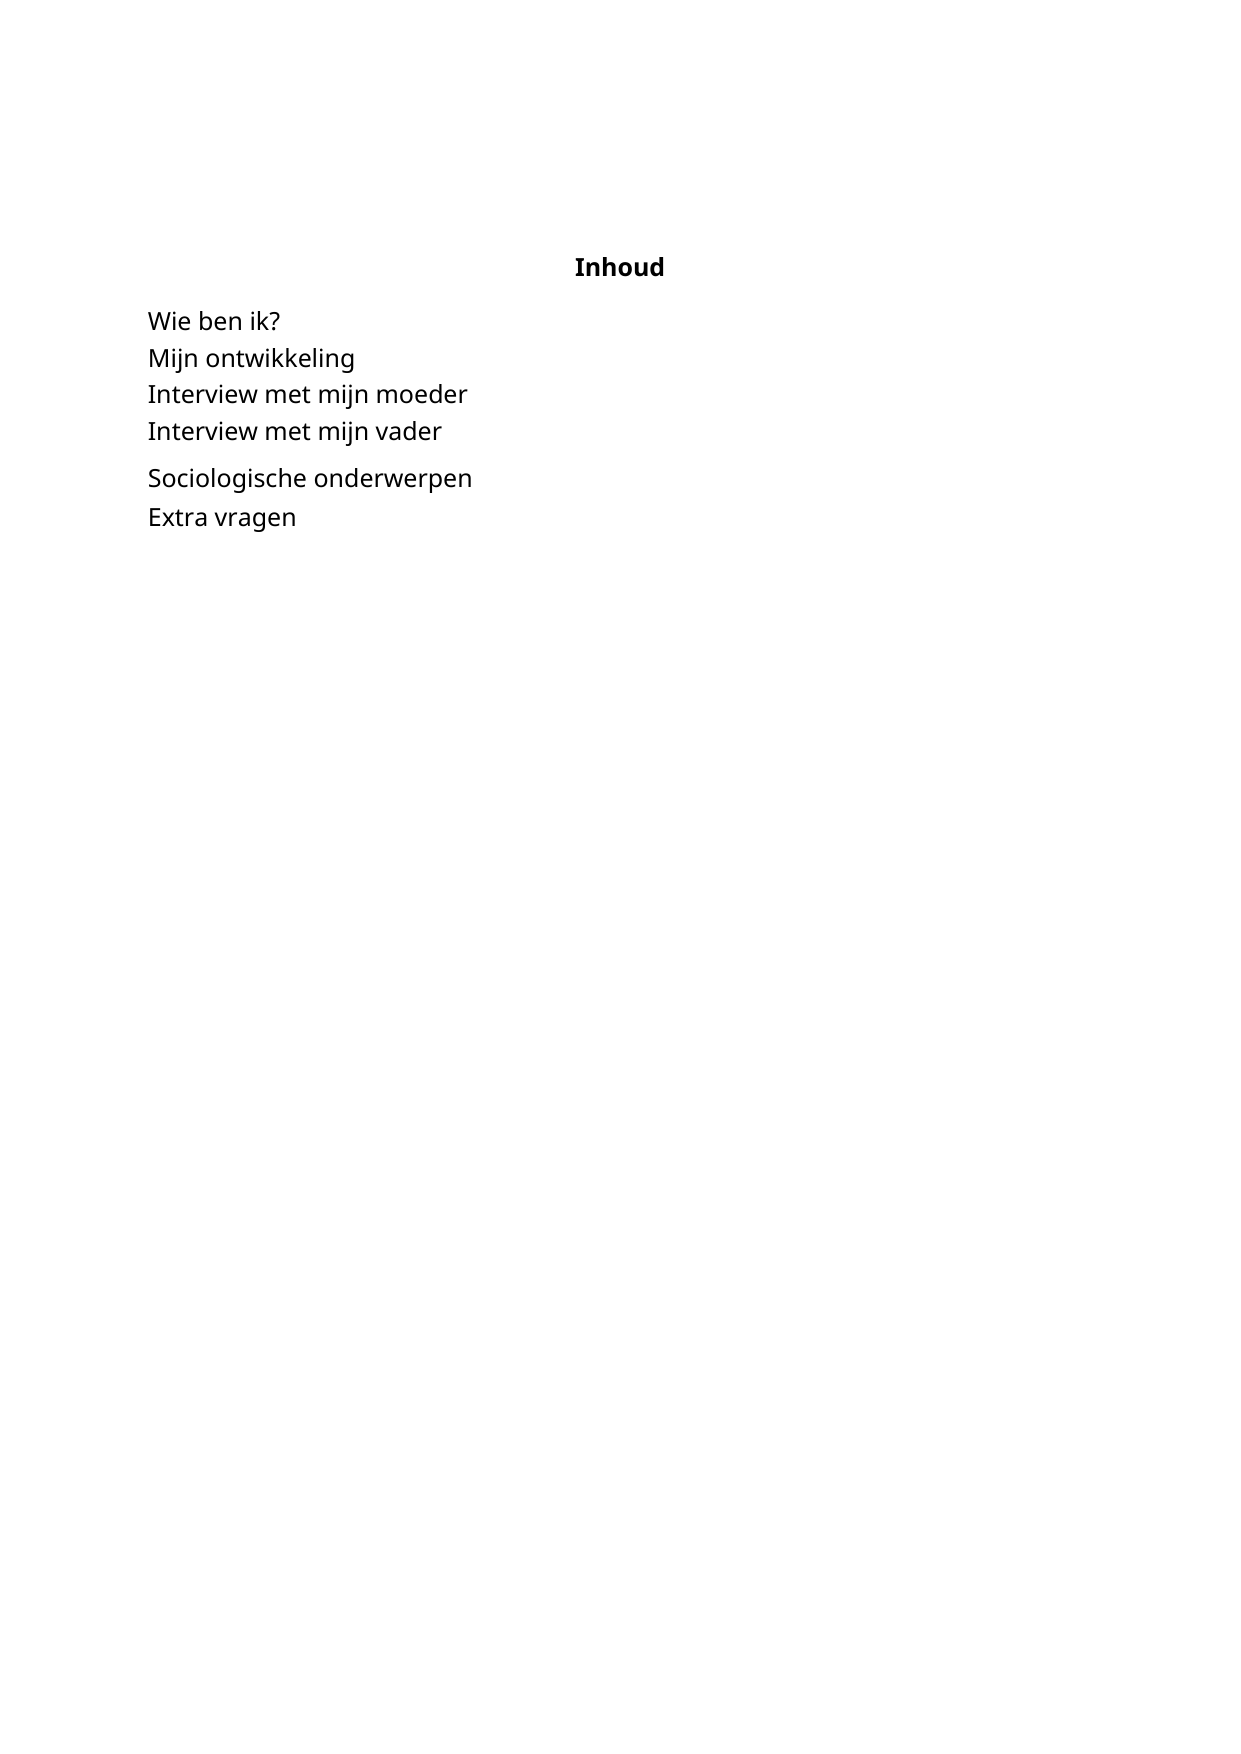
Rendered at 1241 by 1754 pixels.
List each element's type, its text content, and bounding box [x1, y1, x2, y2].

text Wie ben ik? Mijn ontwikkeling Interview met mijn moeder Interview met mijn vader Sociologische onderwerpen Extra vragen [148, 303, 1093, 662]
text Inhoud [148, 250, 1093, 284]
